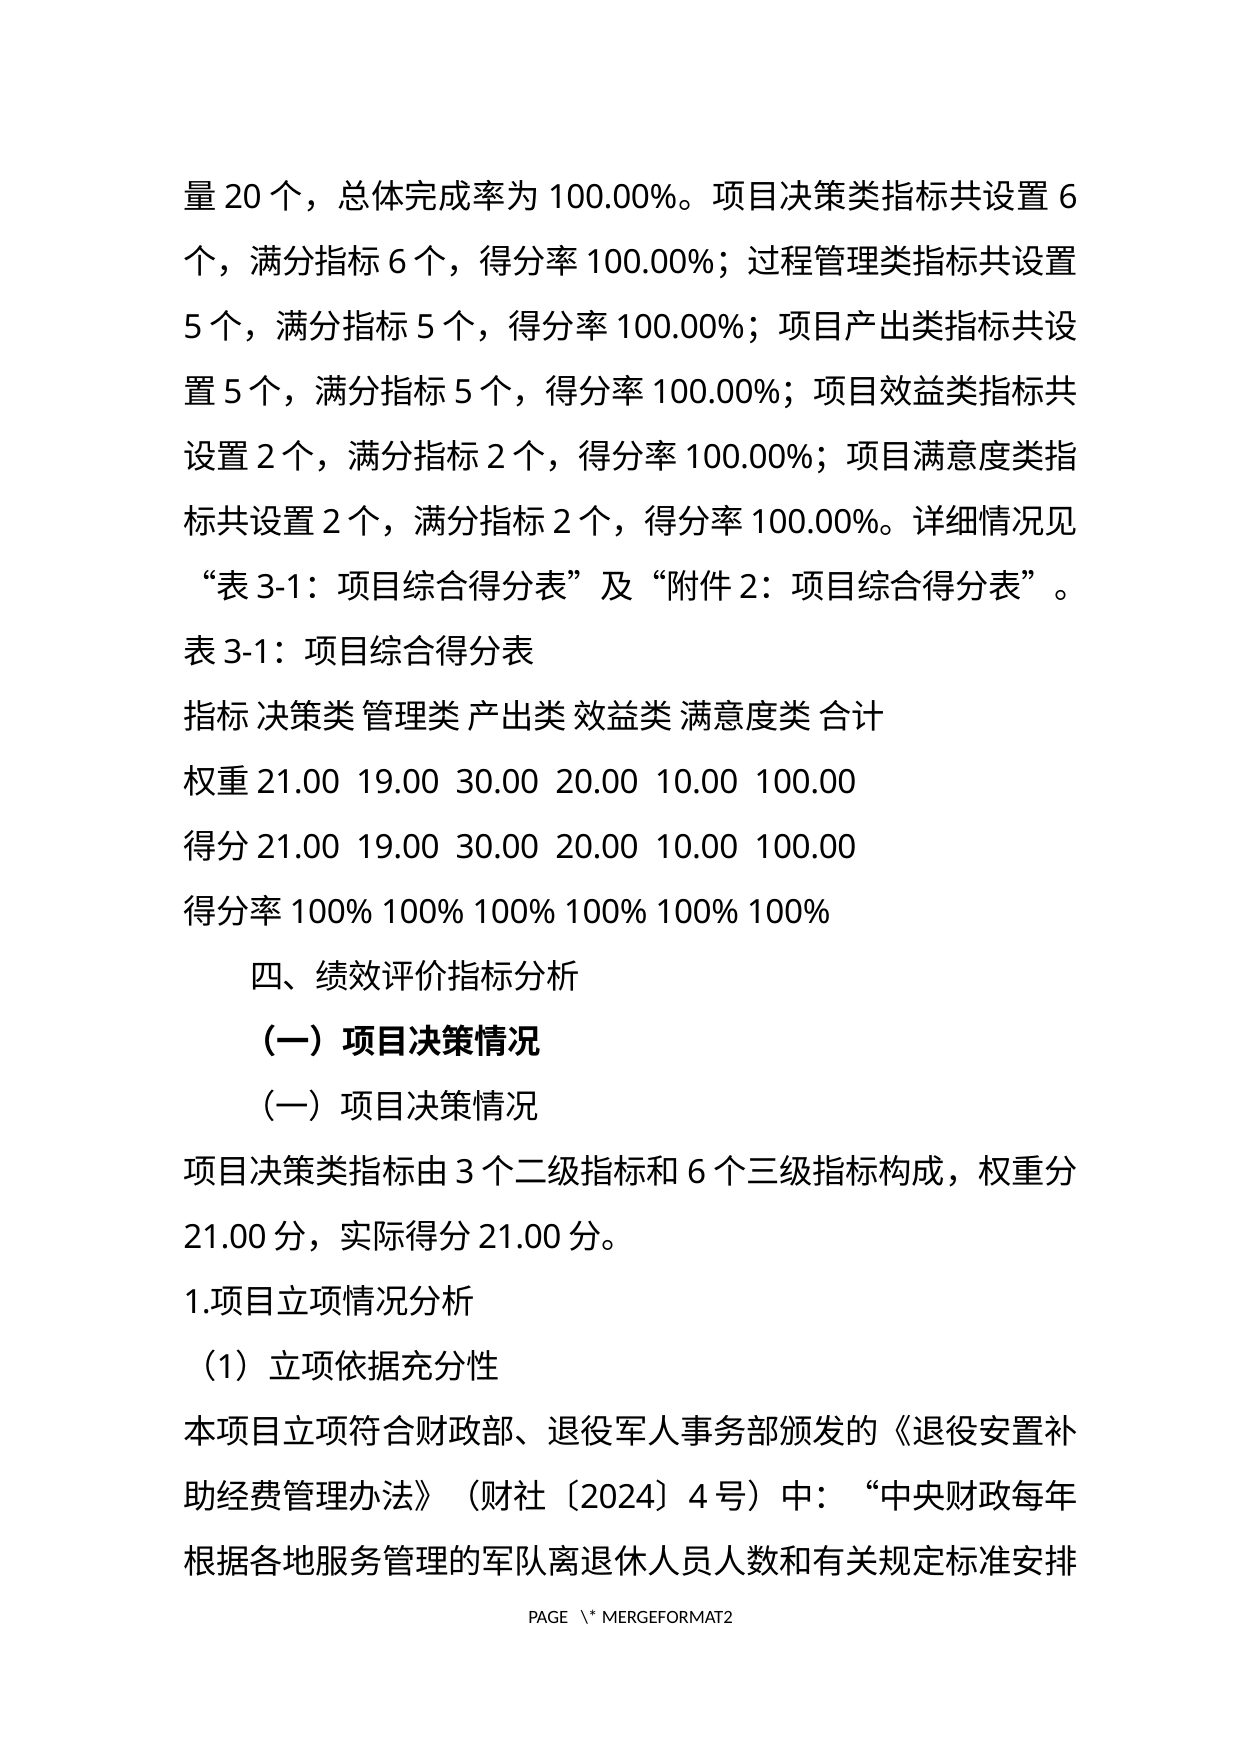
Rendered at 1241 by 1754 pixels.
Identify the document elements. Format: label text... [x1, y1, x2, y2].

text 四、绩效评价指标分析 [183, 942, 1078, 1007]
text （一）项目决策情况 [183, 1007, 1078, 1072]
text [183, 1072, 1078, 1592]
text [183, 162, 1078, 942]
